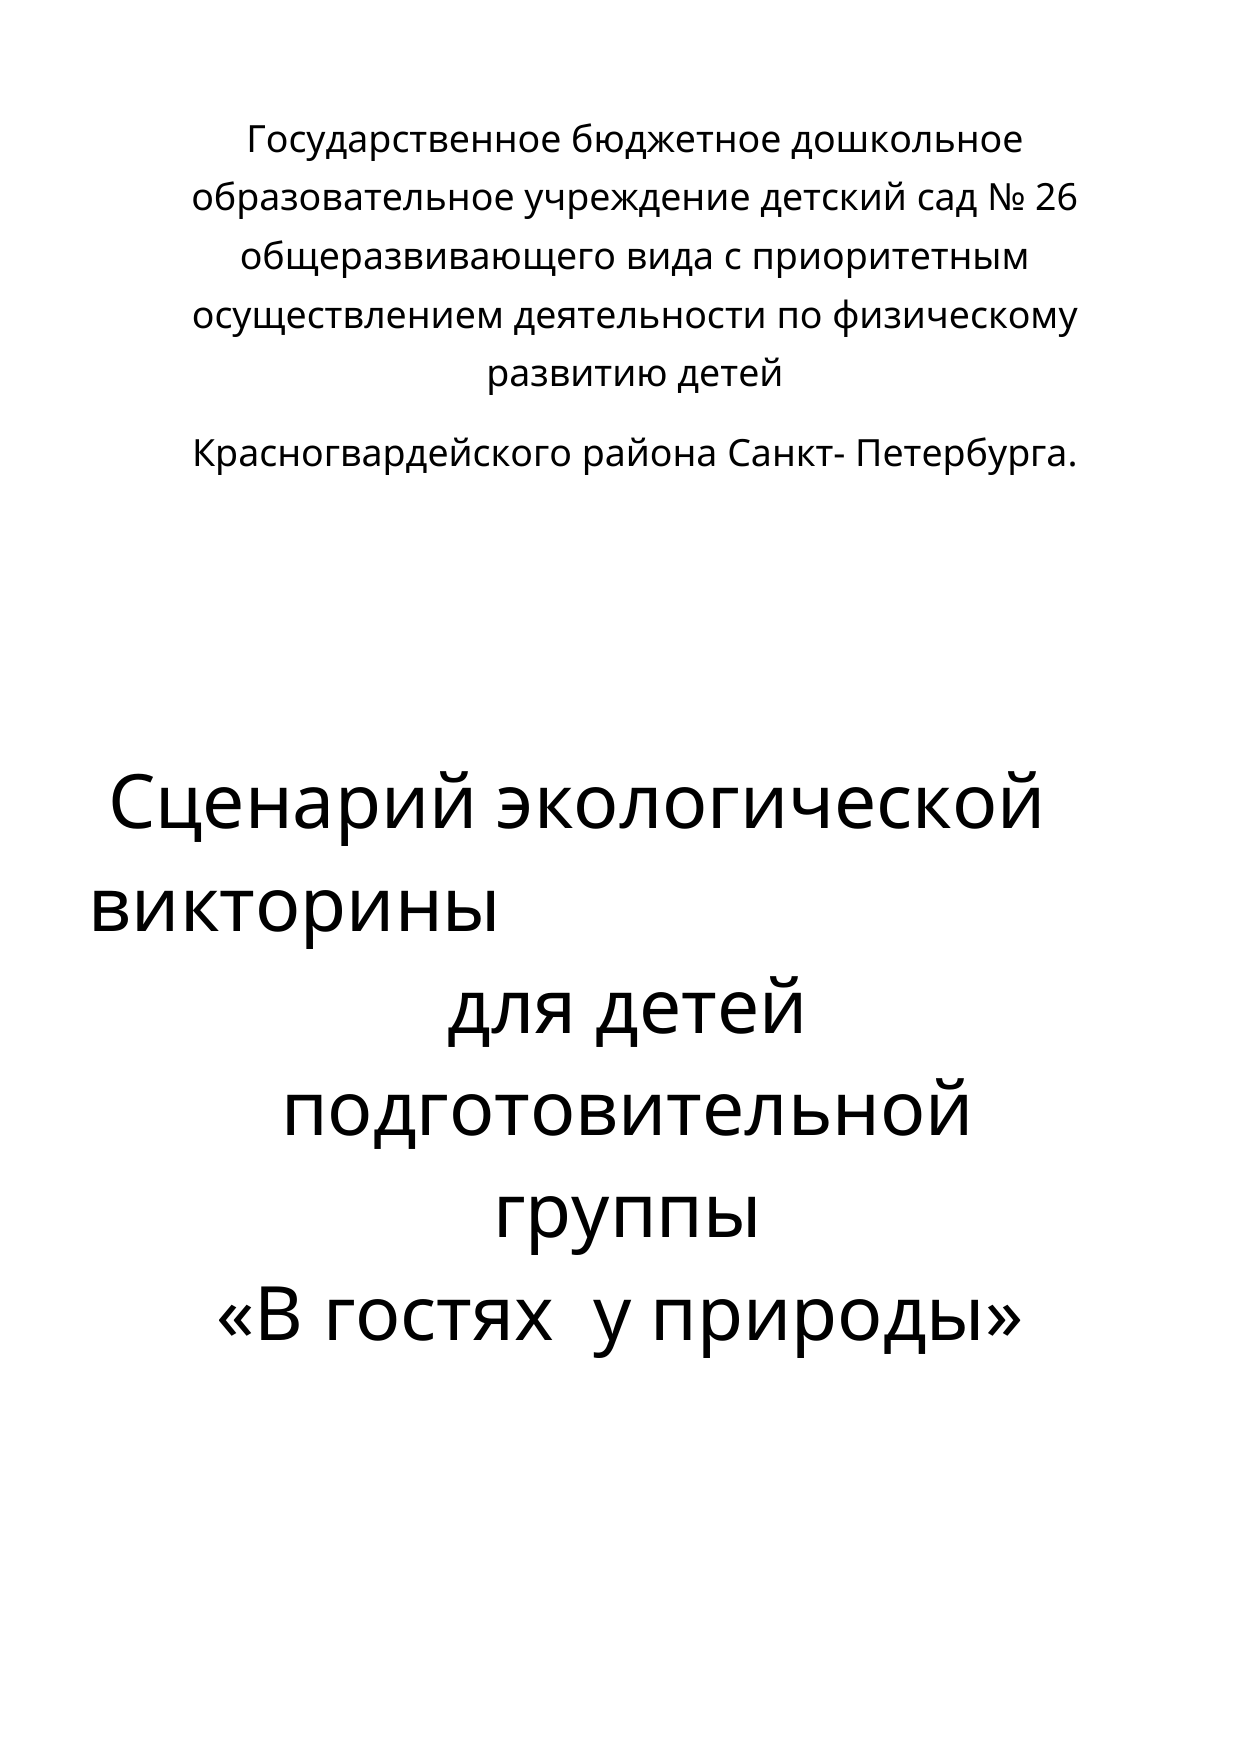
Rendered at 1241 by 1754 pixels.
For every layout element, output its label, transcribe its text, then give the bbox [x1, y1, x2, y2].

text Государственное бюджетное дошкольное образовательное учреждение детский сад № 26 общеразвивающего вида с приоритетным осуществлением деятельности по физическому развитию детей [118, 112, 1152, 398]
text для детей подготовительной группы [177, 953, 1078, 1260]
text «В гостях у природы» [177, 1260, 1063, 1362]
text Красногвардейского района Санкт- Петербурга. [118, 426, 1152, 477]
text Сценарий экологической викторины [88, 749, 1152, 953]
